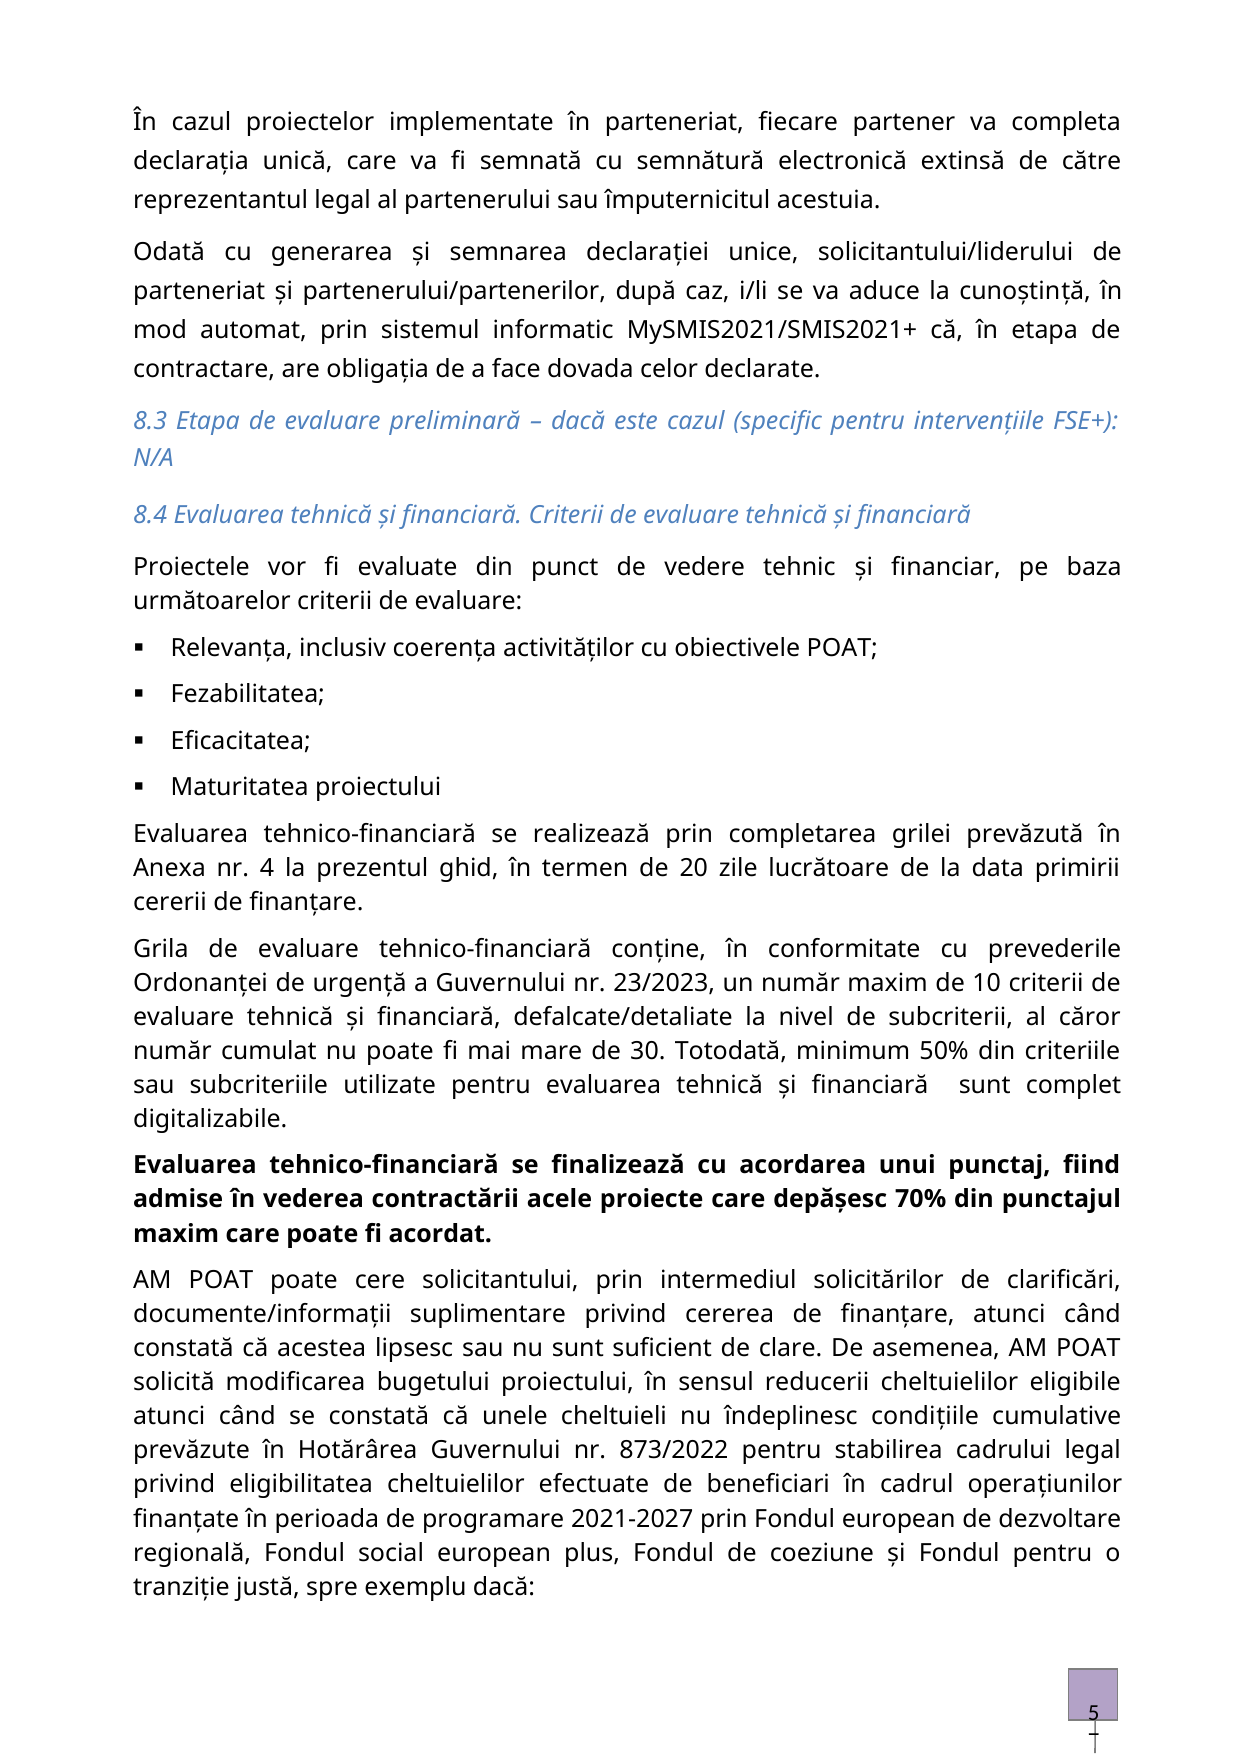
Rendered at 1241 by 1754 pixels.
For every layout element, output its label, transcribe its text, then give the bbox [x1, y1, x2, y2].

list Maturitatea proiectului [133, 769, 1122, 803]
text 8.3 Etapa de evaluare preliminară – dacă este cazul (specific pentru intervențiile FSE+): N/A [133, 403, 1122, 473]
list Eficacitatea; [133, 722, 1122, 756]
list Relevanţa, inclusiv coerenţa activităţilor cu obiectivele POAT; [133, 629, 1122, 663]
list Fezabilitatea; [133, 676, 1122, 710]
subtitle 8.4 Evaluarea tehnică și financiară. Criterii de evaluare tehnică și financiară [133, 497, 1122, 531]
text Evaluarea tehnico-financiară se finalizează cu acordarea unui punctaj, fiind admise în vederea contractării acele proiecte care depășesc 70% din punctajul maxim care poate fi acordat. [133, 1147, 1122, 1249]
text AM POAT poate cere solicitantului, prin intermediul solicitărilor de clarificări, documente/informaţii suplimentare privind cererea de finanţare, atunci când constată că acestea lipsesc sau nu sunt suficient de clare. De asemenea, AM POAT solicită modificarea bugetului proiectului, în sensul reducerii cheltuielilor eligibile atunci când se constată că unele cheltuieli nu îndeplinesc condițiile cumulative prevăzute în Hotărârea Guvernului nr. 873/2022 pentru stabilirea cadrului legal privind eligibilitatea cheltuielilor efectuate de beneficiari în cadrul operațiunilor finanțate în perioada de programare 2021-2027 prin Fondul european de dezvoltare regională, Fondul social european plus, Fondul de coeziune și Fondul pentru o tranziție justă, spre exemplu dacă: [133, 1262, 1122, 1602]
text Odată cu generarea și semnarea declarației unice, solicitantului/liderului de parteneriat și partenerului/partenerilor, după caz, i/li se va aduce la cunoștință, în mod automat, prin sistemul informatic MySMIS2021/SMIS2021+ că, în etapa de contractare, are obligația de a face dovada celor declarate. [133, 233, 1122, 385]
text Grila de evaluare tehnico-financiară conține, în conformitate cu prevederile Ordonanței de urgență a Guvernului nr. 23/2023, un număr maxim de 10 criterii de evaluare tehnică și financiară, defalcate/detaliate la nivel de subcriterii, al căror număr cumulat nu poate fi mai mare de 30. Totodată, minimum 50% din criteriile sau subcriteriile utilizate pentru evaluarea tehnică și financiară sunt complet digitalizabile. [133, 930, 1122, 1134]
text Proiectele vor fi evaluate din punct de vedere tehnic şi financiar, pe baza următoarelor criterii de evaluare: [133, 549, 1122, 617]
text Evaluarea tehnico-financiară se realizează prin completarea grilei prevăzută în Anexa nr. 4 la prezentul ghid, în termen de 20 zile lucrătoare de la data primirii cererii de finanțare. [133, 816, 1122, 918]
text În cazul proiectelor implementate în parteneriat, fiecare partener va completa declarația unică, care va fi semnată cu semnătură electronică extinsă de către reprezentantul legal al partenerului sau împuternicitul acestuia. [133, 103, 1122, 216]
